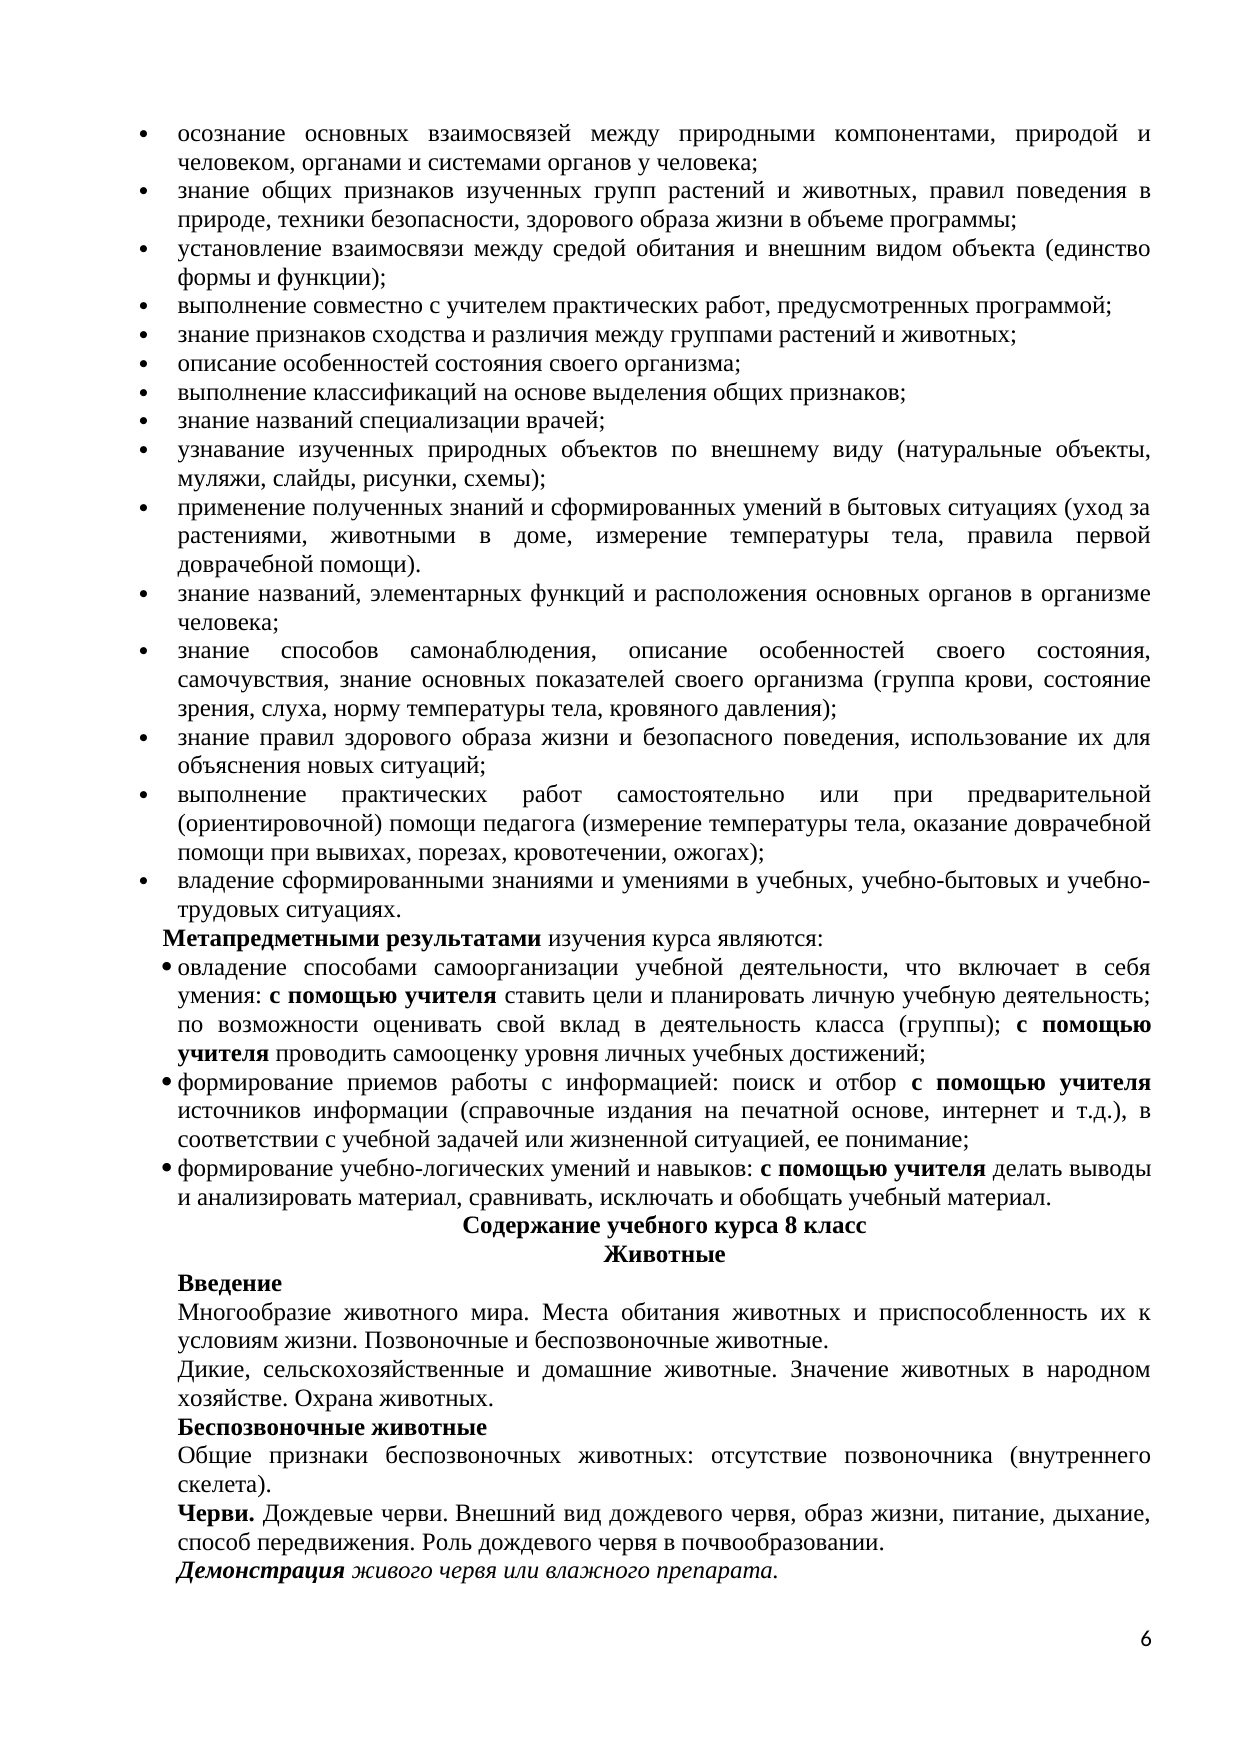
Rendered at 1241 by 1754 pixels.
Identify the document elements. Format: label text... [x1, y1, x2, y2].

text Многообразие животного мира. Места обитания животных и приспособленность их к условиям жизни. Позвоночные и беспозвоночные животные. [177, 1297, 1152, 1354]
text Содержание учебного курса 8 класс [177, 1211, 1152, 1239]
list знание названий специализации врачей; [140, 406, 1152, 434]
list осознание основных взаимосвязей между природными компонентами, природой и человеком, органами и системами органов у человека; [140, 118, 1152, 176]
text Введение [177, 1268, 1152, 1297]
list применение полученных знаний и сформированных умений в бытовых ситуациях (уход за растениями, животными в доме, измерение температуры тела, правила первой доврачебной помощи). [140, 492, 1152, 578]
list выполнение классификаций на основе выделения общих признаков; [140, 377, 1152, 406]
text Демонстрация живого червя или влажного препарата. [177, 1556, 1152, 1584]
text Дикие, сельскохозяйственные и домашние животные. Значение животных в народном хозяйстве. Охрана животных. [177, 1354, 1152, 1412]
list формирование учебно-логических умений и навыков: с помощью учителя делать выводы и анализировать материал, сравнивать, исключать и обобщать учебный материал. [162, 1153, 1152, 1211]
list знание способов самонаблюдения, описание особенностей своего состояния, самочувствия, знание основных показателей своего организма (группа крови, состояние зрения, слуха, норму температуры тела, кровяного давления); [140, 636, 1152, 722]
list формирование приемов работы с информацией: поиск и отбор с помощью учителя источников информации (справочные издания на печатной основе, интернет и т.д.), в соответствии с учебной задачей или жизненной ситуацией, ее понимание; [162, 1067, 1152, 1153]
text Черви. Дождевые черви. Внешний вид дождевого червя, образ жизни, питание, дыхание, способ передвижения. Роль дождевого червя в почвообразовании. [177, 1498, 1152, 1556]
text Метапредметными результатами изучения курса являются: [162, 923, 1152, 952]
list описание особенностей состояния своего организма; [140, 348, 1152, 377]
list знание правил здорового образа жизни и безопасного поведения, использование их для объяснения новых ситуаций; [140, 722, 1152, 779]
text Общие признаки беспозвоночных животных: отсутствие позвоночника (внутреннего скелета). [177, 1441, 1152, 1498]
list владение сформированными знаниями и умениями в учебных, учебно-бытовых и учебно-трудовых ситуациях. [140, 866, 1152, 923]
text Животные [177, 1239, 1152, 1268]
list знание общих признаков изученных групп растений и животных, правил поведения в природе, техники безопасности, здорового образа жизни в объеме программы; [140, 176, 1152, 233]
list выполнение совместно с учителем практических работ, предусмотренных программой; [140, 291, 1152, 319]
list выполнение практических работ самостоятельно или при предварительной (ориентировочной) помощи педагога (измерение температуры тела, оказание доврачебной помощи при вывихах, порезах, кровотечении, ожогах); [140, 779, 1152, 866]
list овладение способами самоорганизации учебной деятельности, что включает в себя умения: с помощью учителя ставить цели и планировать личную учебную деятельность; по возможности оценивать свой вклад в деятельность класса (группы); с помощью учителя проводить самооценку уровня личных учебных достижений; [162, 952, 1152, 1067]
text Беспозвоночные животные [177, 1412, 1152, 1441]
list знание названий, элементарных функций и расположения основных органов в организме человека; [140, 578, 1152, 636]
list установление взаимосвязи между средой обитания и внешним видом объекта (единство формы и функции); [140, 233, 1152, 291]
list узнавание изученных природных объектов по внешнему виду (натуральные объекты, муляжи, слайды, рисунки, схемы); [140, 434, 1152, 492]
list знание признаков сходства и различия между группами растений и животных; [140, 319, 1152, 348]
